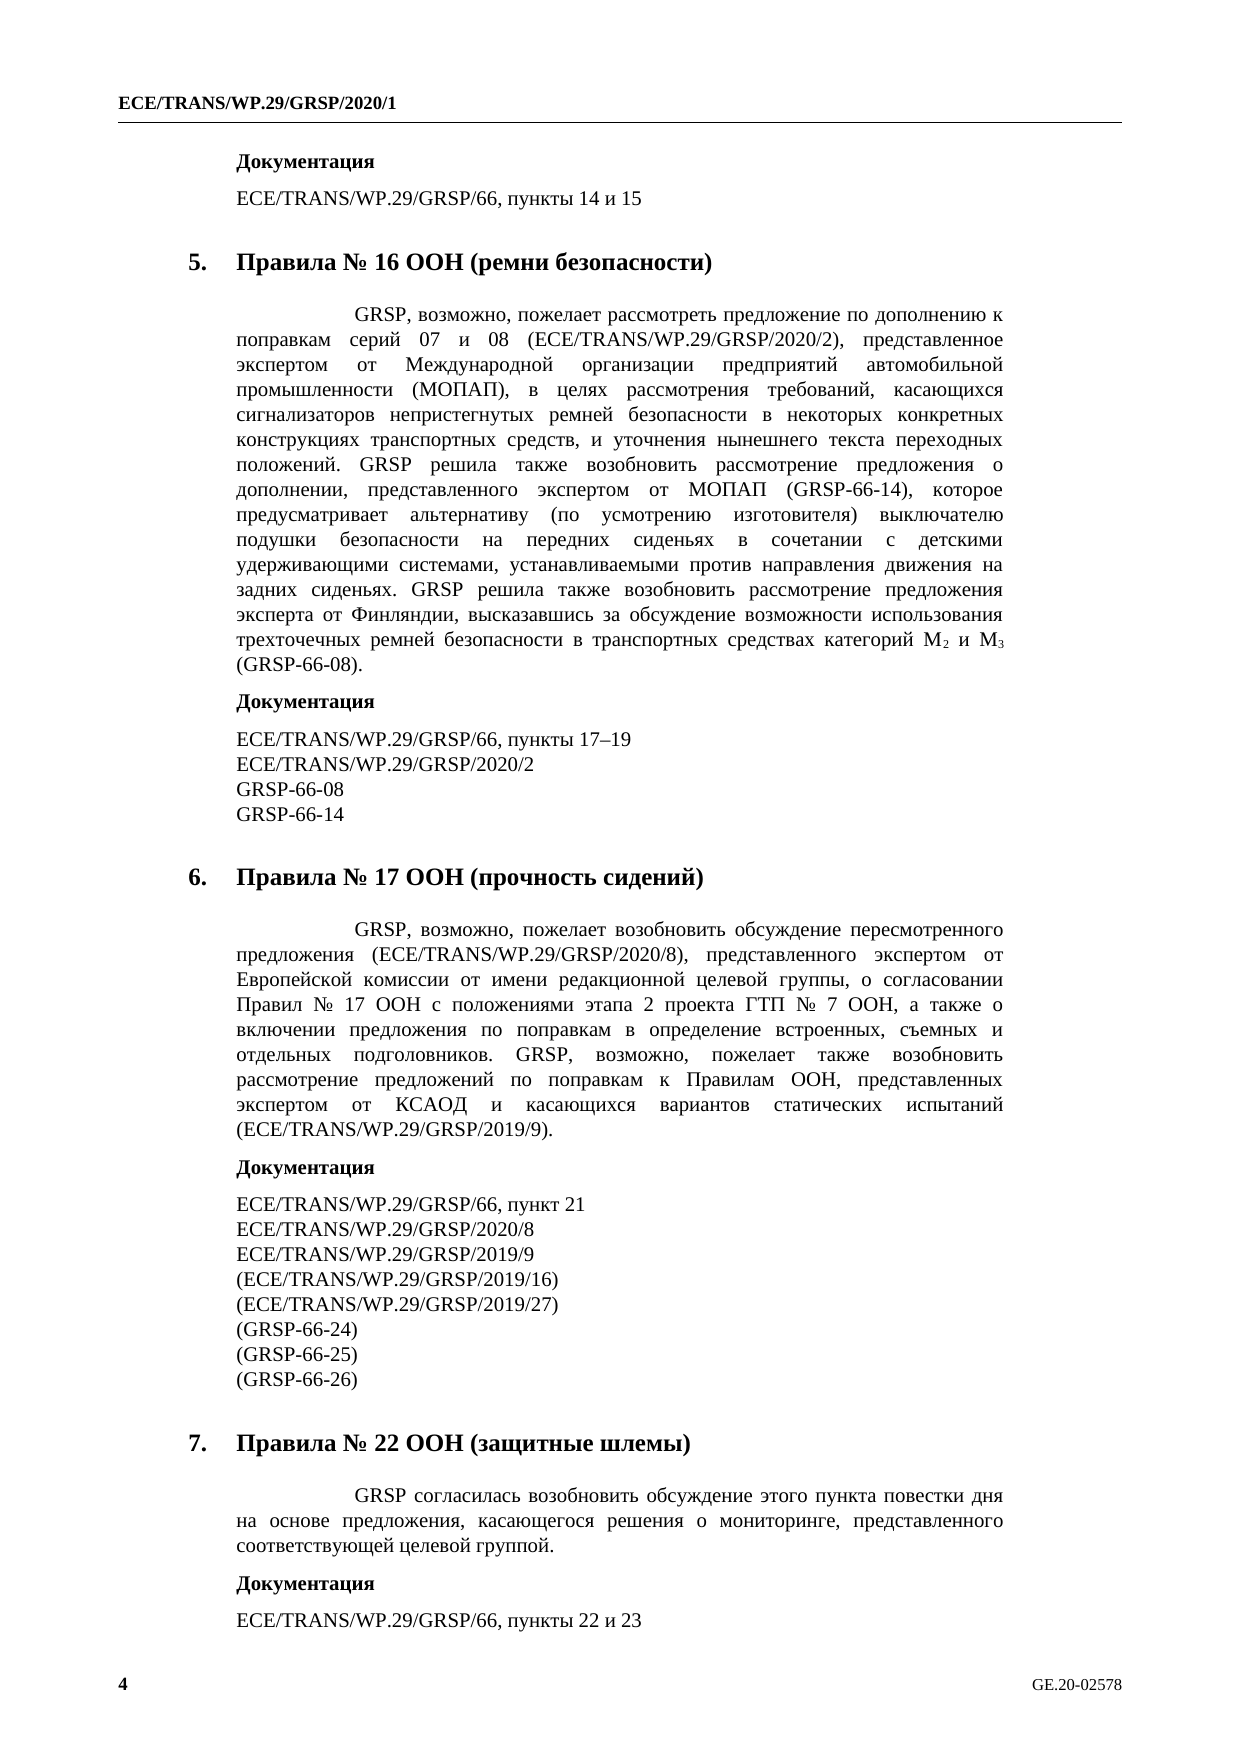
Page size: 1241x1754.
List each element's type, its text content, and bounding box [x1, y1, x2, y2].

text 5. Правила № 16 ООН (ремни безопасности) [118, 248, 1004, 276]
text 6. Правила № 17 ООН (прочность сидений) [118, 863, 1004, 891]
text GRSP, возможно, пожелает возобновить обсуждение пересмотренного предложения (ECE/TRANS/WP.29/GRSP/2020/8), представленного экспертом от Европейской комиссии от имени редакционной целевой группы, о согласовании Правил № 17 ООН с положениями этапа 2 проекта ГТП № 7 ООН, а также о включении предложения по поправкам в определение встроенных, съемных и отдельных подголовников. GRSP, возможно, пожелает также возобновить рассмотрение предложений по поправкам к Правилам ООН, представленных экспертом от КСАОД и касающихся вариантов статических испытаний (ECE/TRANS/WP.29/GRSP/2019/9). [236, 916, 1004, 1141]
text Документация [236, 688, 1004, 713]
text Документация [236, 1569, 1004, 1594]
text GRSP согласилась возобновить обсуждение этого пункта повестки дня на основе предложения, касающегося решения о мониторинге, представленного соответствующей целевой группой. [236, 1482, 1004, 1557]
text Документация [236, 148, 1004, 173]
text ECE/TRANS/WP.29/GRSP/66, пункты 22 и 23 [236, 1607, 1004, 1632]
text ECE/TRANS/WP.29/GRSP/66, пункты 14 и 15 [236, 185, 1004, 210]
text 7. Правила № 22 ООН (защитные шлемы) [118, 1429, 1004, 1457]
text ECE/TRANS/WP.29/GRSP/66, пункты 17–19 ECE/TRANS/WP.29/GRSP/2020/2 GRSP-66-08 GRSP-66-14 [236, 726, 1004, 826]
text Документация [236, 1154, 1004, 1179]
text GRSP, возможно, пожелает рассмотреть предложение по дополнению к поправкам серий 07 и 08 (ECE/TRANS/WP.29/GRSP/2020/2), представленное экспертом от Международной организации предприятий автомобильной промышленности (МОПАП), в целях рассмотрения требований, касающихся сигнализаторов непристегнутых ремней безопасности в некоторых конкретных конструкциях транспортных средств, и уточнения нынешнего текста переходных положений. GRSP решила также возобновить рассмотрение предложения о дополнении, представленного экспертом от МОПАП (GRSP-66-14), которое предусматривает альтернативу (по усмотрению изготовителя) выключателю подушки безопасности на передних сиденьях в сочетании с детскими удерживающими системами, устанавливаемыми против направления движения на задних сиденьях. GRSP решила также возобновить рассмотрение предложения эксперта от Финляндии, высказавшись за обсуждение возможности использования трехточечных ремней безопасности в транспортных средствах категорий М2 и М3 (GRSP-66-08). [236, 301, 1004, 676]
text ECE/TRANS/WP.29/GRSP/66, пункт 21 ECE/TRANS/WP.29/GRSP/2020/8 ECE/TRANS/WP.29/GRSP/2019/9 (ECE/TRANS/WP.29/GRSP/2019/16) (ECE/TRANS/WP.29/GRSP/2019/27) (GRSP-66-24) (GRSP-66-25) (GRSP-66-26) [236, 1191, 1004, 1391]
